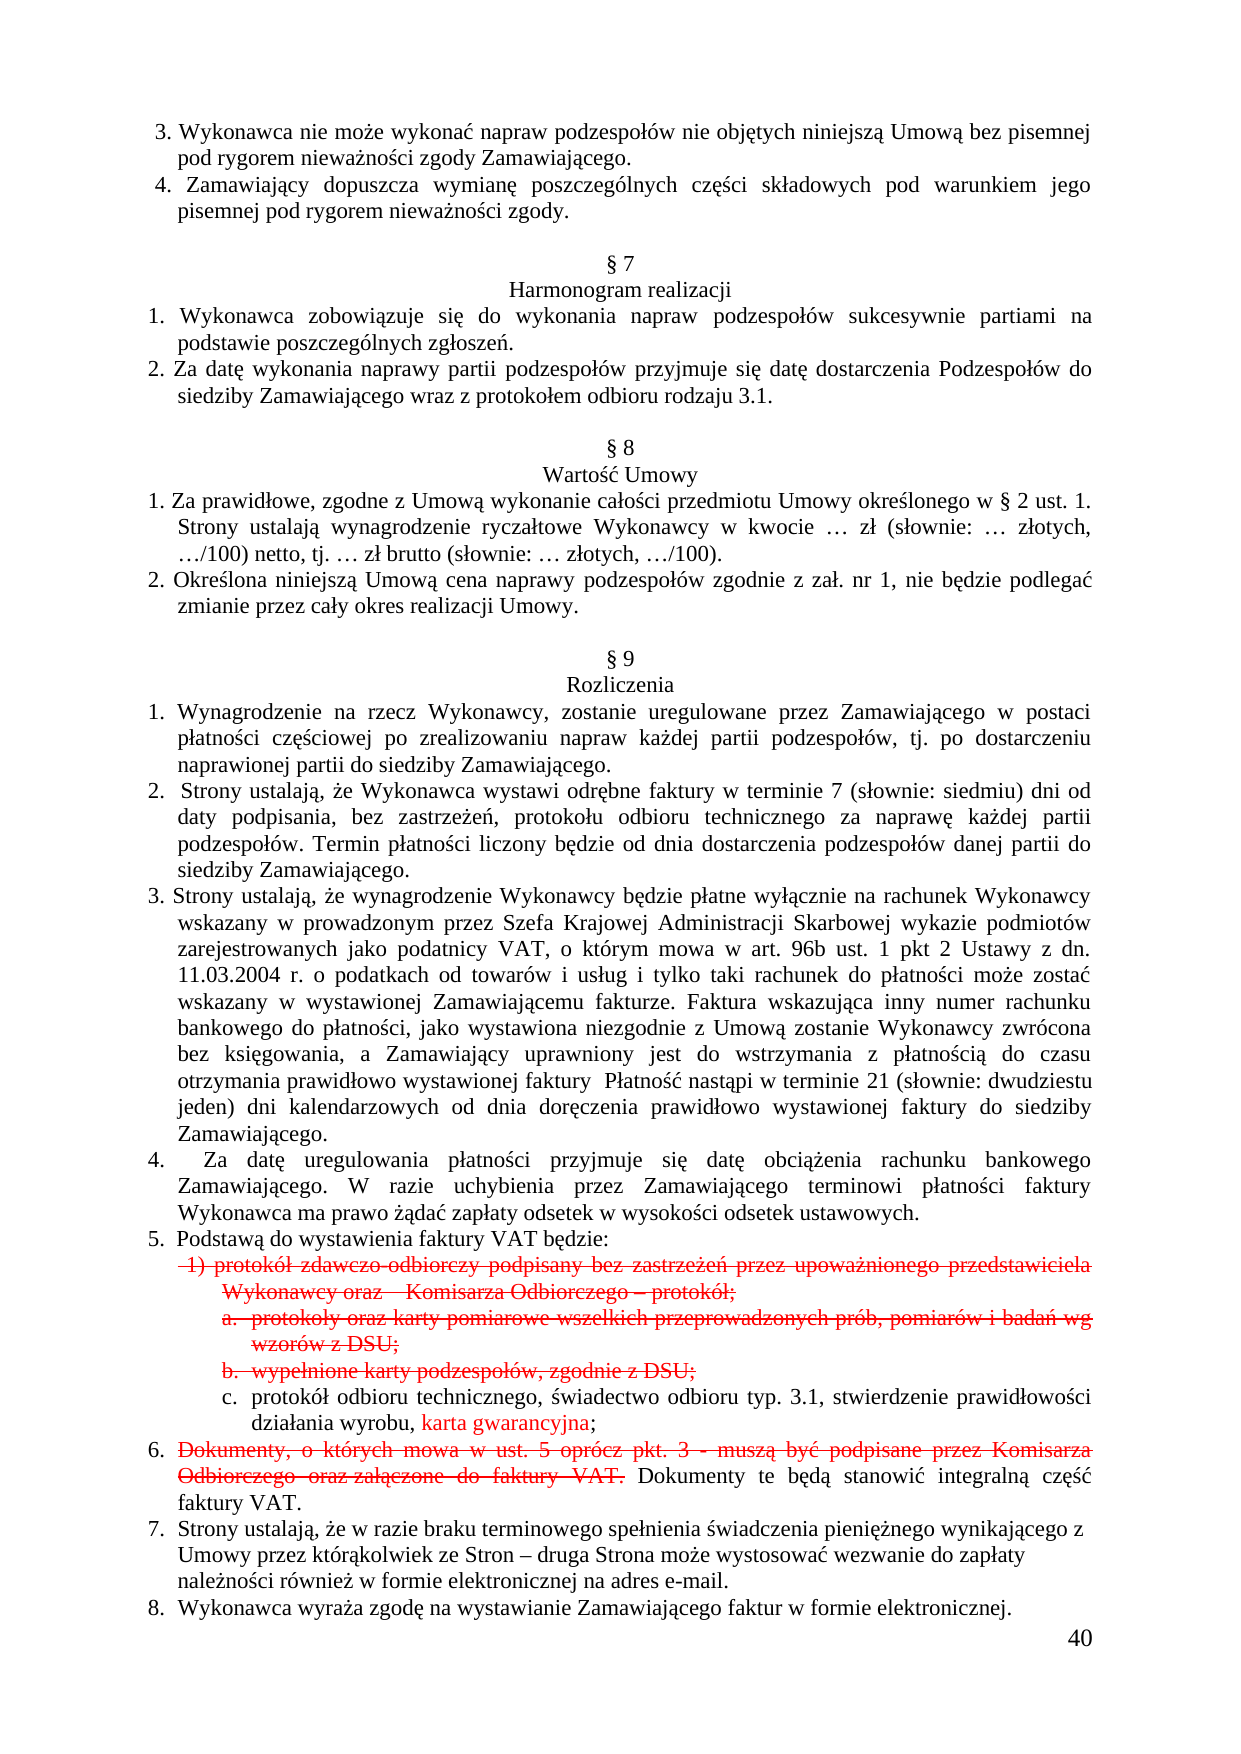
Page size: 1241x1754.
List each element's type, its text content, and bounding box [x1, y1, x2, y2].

text 1) protokół zdawczo-odbiorczy podpisany bez zastrzeżeń przez upoważnionego przedstawiciela Wykonawcy oraz Komisarza Odbiorczego – protokół; [177, 1267, 1092, 1304]
text 2. Strony ustalają, że Wykonawca wystawi odrębne faktury w terminie 7 (słownie: siedmiu) dni od daty podpisania, bez zastrzeżeń, protokołu odbioru technicznego za naprawę każdej partii podzespołów. Termin płatności liczony będzie od dnia dostarczenia podzespołów danej partii do siedziby Zamawiającego. [148, 777, 1092, 882]
list protokoły oraz karty pomiarowe wszelkich przeprowadzonych prób, pomiarów i badań wg wzorów z DSU; [222, 1304, 1092, 1318]
list protokoły oraz karty pomiarowe wszelkich przeprowadzonych prób, pomiarów i badań wg wzorów z DSU; [222, 1320, 1092, 1357]
text 1) protokół zdawczo-odbiorczy podpisany bez zastrzeżeń przez upoważnionego przedstawiciela Wykonawcy oraz Komisarza Odbiorczego – protokół; [177, 1251, 1092, 1266]
list Strony ustalają, że w razie braku terminowego spełnienia świadczenia pieniężnego wynikającego z Umowy przez którąkolwiek ze Stron – druga Strona może wystosować wezwanie do zapłaty należności również w formie elektronicznej na adres e-mail. [148, 1515, 1092, 1594]
list protokół odbioru technicznego, świadectwo odbioru typ. 3.1, stwierdzenie prawidłowości działania wyrobu, karta gwarancyjna; [222, 1383, 1092, 1436]
text Harmonogram realizacji [148, 276, 1092, 303]
text 3. Wykonawca nie może wykonać napraw podzespołów nie objętych niniejszą Umową bez pisemnej pod rygorem nieważności zgody Zamawiającego. [154, 118, 1092, 171]
text 2. Określona niniejszą Umową cena naprawy podzespołów zgodnie z zał. nr 1, nie będzie podlegać zmianie przez cały okres realizacji Umowy. [148, 566, 1092, 619]
text 2. Za datę wykonania naprawy partii podzespołów przyjmuje się datę dostarczenia Podzespołów do siedziby Zamawiającego wraz z protokołem odbioru rodzaju 3.1. [148, 355, 1092, 408]
list Dokumenty, o których mowa w ust. 5 oprócz pkt. 3 - muszą być podpisane przez Komisarza Odbiorczego oraz załączone do faktury VAT. Dokumenty te będą stanowić integralną część faktury VAT. [148, 1436, 1092, 1515]
text § 8 [148, 434, 1092, 461]
text Wartość Umowy [148, 461, 1092, 487]
text 4. Za datę uregulowania płatności przyjmuje się datę obciążenia rachunku bankowego Zamawiającego. W razie uchybienia przez Zamawiającego terminowi płatności faktury Wykonawca ma prawo żądać zapłaty odsetek w wysokości odsetek ustawowych. [148, 1146, 1092, 1225]
text 1. Wykonawca zobowiązuje się do wykonania napraw podzespołów sukcesywnie partiami na podstawie poszczególnych zgłoszeń. [148, 303, 1092, 355]
text 7 [148, 250, 1092, 276]
text 1. Wynagrodzenie na rzecz Wykonawcy, zostanie uregulowane przez Zamawiającego w postaci płatności częściowej po zrealizowaniu napraw każdej partii podzespołów, tj. po dostarczeniu naprawionej partii do siedziby Zamawiającego. [148, 698, 1092, 777]
text 9 [148, 645, 1092, 672]
list wypełnione karty podzespołów, zgodnie z DSU; [222, 1357, 1092, 1383]
text 3. Strony ustalają, że wynagrodzenie Wykonawcy będzie płatne wyłącznie na rachunek Wykonawcy wskazany w prowadzonym przez Szefa Krajowej Administracji Skarbowej wykazie podmiotów zarejestrowanych jako podatnicy VAT, o którym mowa w art. 96b ust. 1 pkt 2 Ustawy z dn. 11.03.2004 r. o podatkach od towarów i usług i tylko taki rachunek do płatności może zostać wskazany w wystawionej Zamawiającemu fakturze. Faktura wskazująca inny numer rachunku bankowego do płatności, jako wystawiona niezgodnie z Umową zostanie Wykonawcy zwrócona bez księgowania, a Zamawiający uprawniony jest do wstrzymania z płatnością do czasu otrzymania prawidłowo wystawionej faktury Płatność nastąpi w terminie 21 (słownie: dwudziestu jeden) dni kalendarzowych od dnia doręczenia prawidłowo wystawionej faktury do siedziby Zamawiającego. [148, 882, 1092, 1146]
text Rozliczenia [148, 672, 1092, 698]
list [148, 1594, 1092, 1620]
text 1. Za prawidłowe, zgodne z Umową wykonanie całości przedmiotu Umowy określonego w § 2 ust. 1. Strony ustalają wynagrodzenie ryczałtowe Wykonawcy w kwocie … zł (słownie: … złotych, …/100) netto, tj. … zł brutto (słownie: … złotych, …/100). [148, 487, 1092, 566]
text 4. Zamawiający dopuszcza wymianę poszczególnych części składowych pod warunkiem jego pisemnej pod rygorem nieważności zgody. [154, 171, 1092, 223]
text 5. Podstawą do wystawienia faktury VAT będzie: [148, 1225, 1092, 1251]
